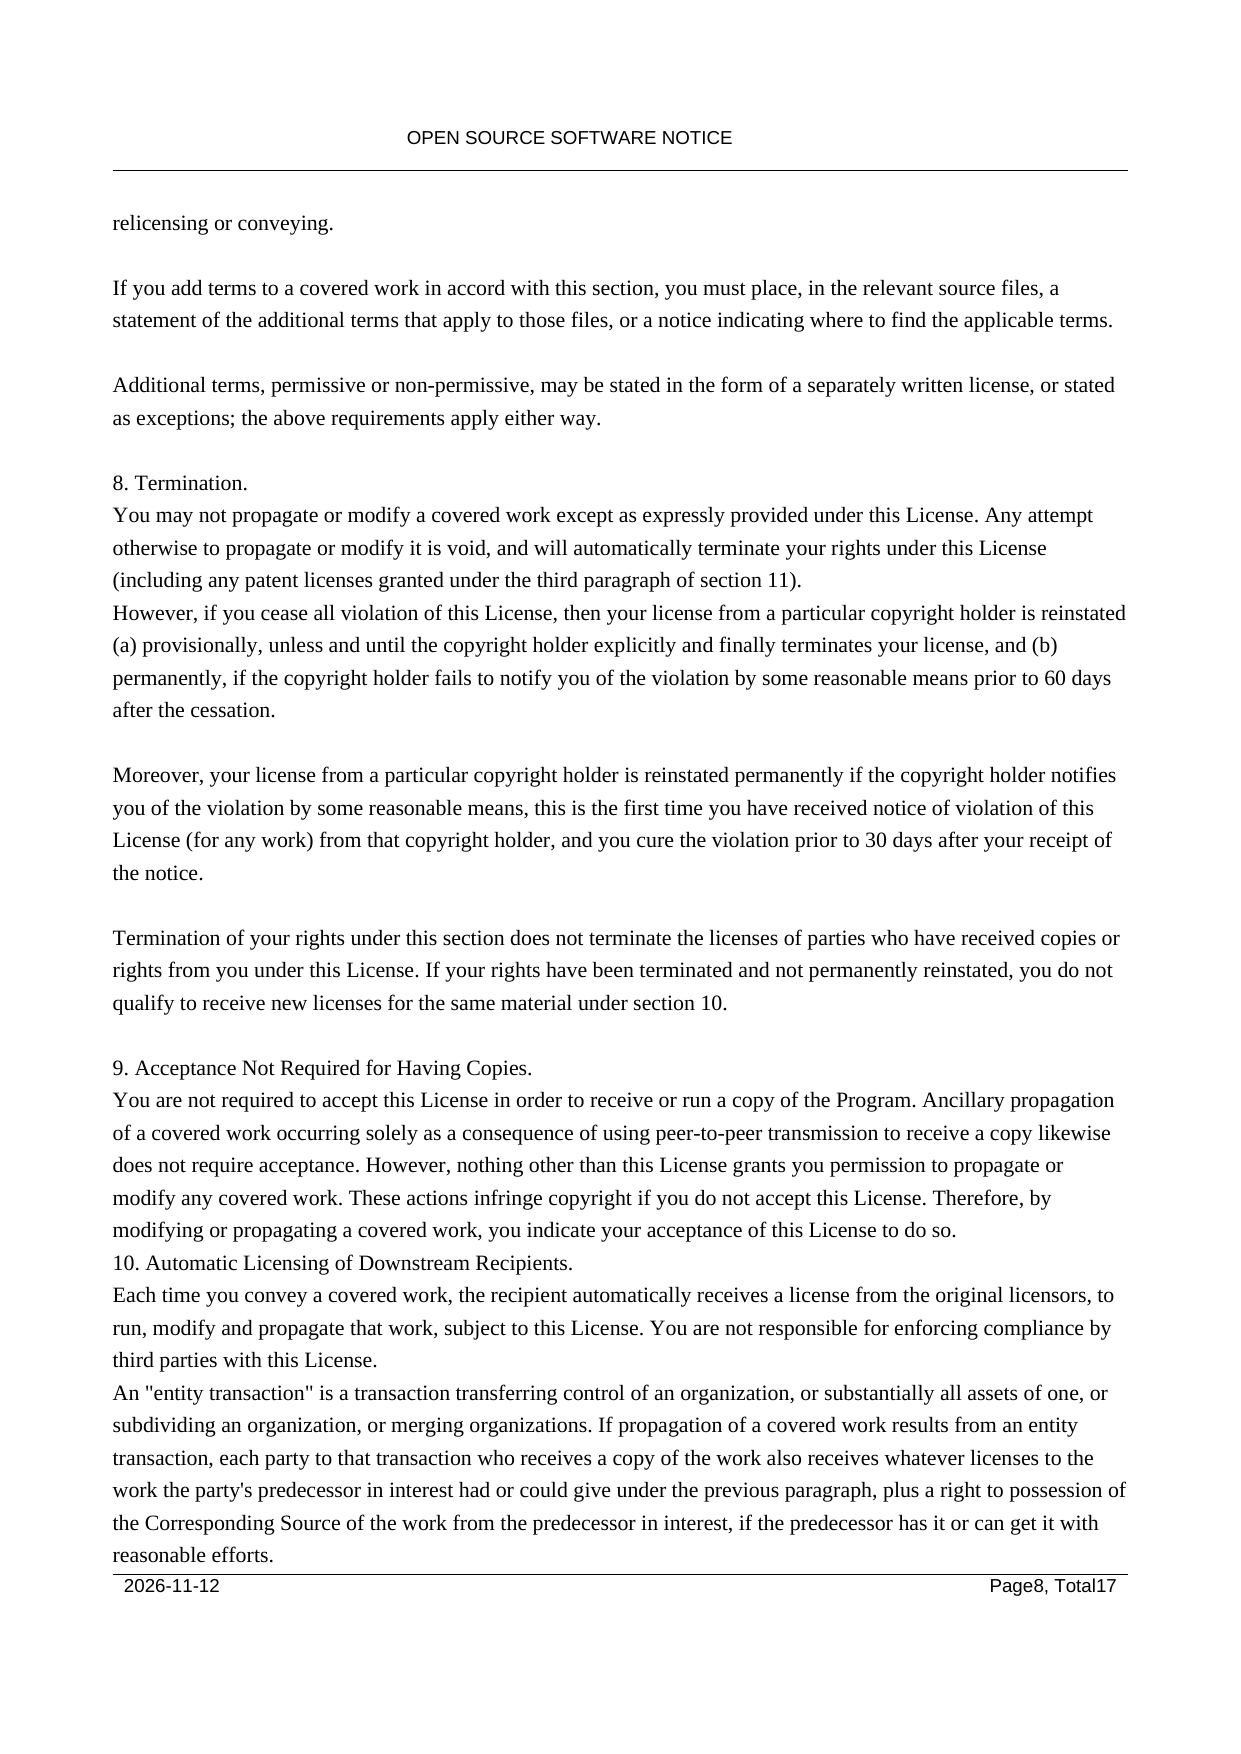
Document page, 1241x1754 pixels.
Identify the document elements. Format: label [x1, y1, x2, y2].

text [112, 206, 1128, 1571]
